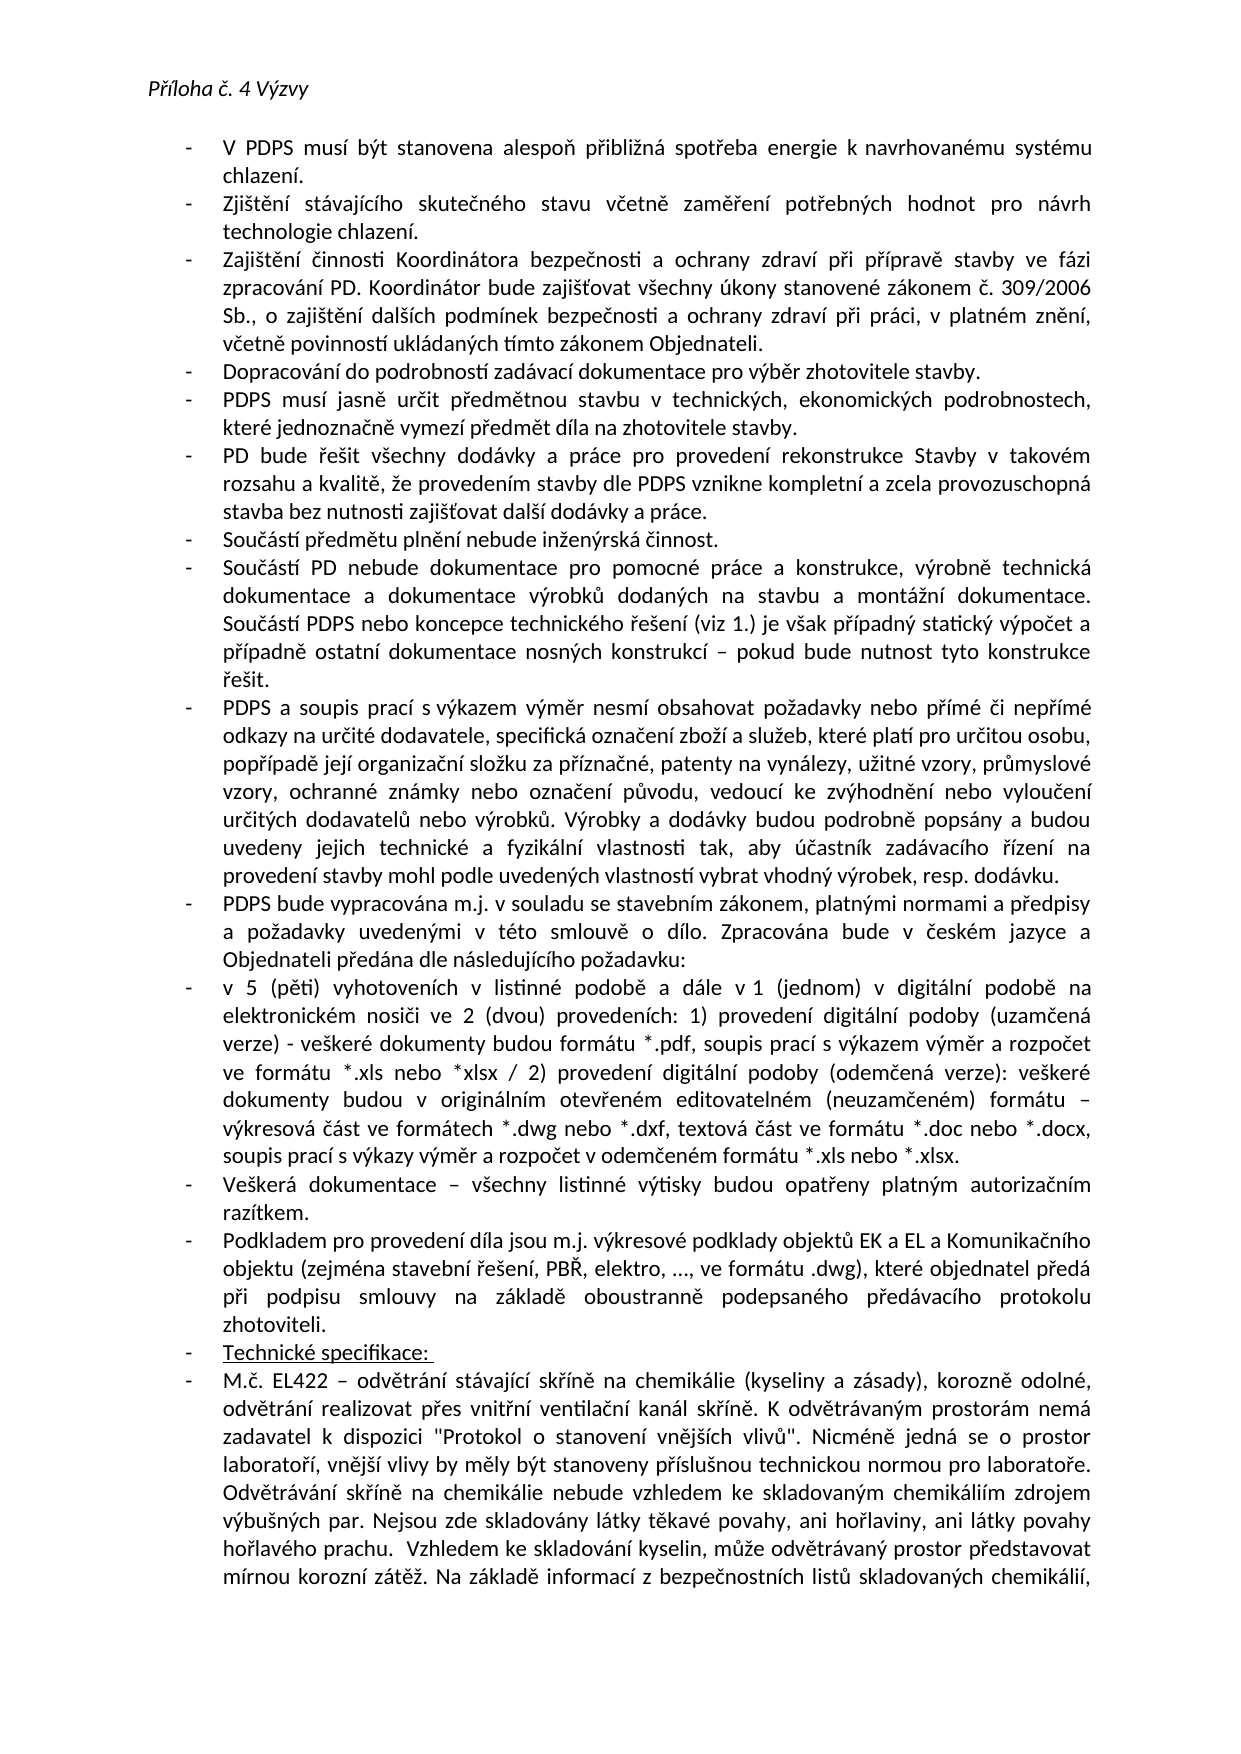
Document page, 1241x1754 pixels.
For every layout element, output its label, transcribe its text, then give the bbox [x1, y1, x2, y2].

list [185, 1366, 1093, 1590]
list Součástí PD nebude dokumentace pro pomocné práce a konstrukce, výrobně technická dokumentace a dokumentace výrobků dodaných na stavbu a montážní dokumentace. Součástí PDPS nebo koncepce technického řešení (viz 1.) je však případný statický výpočet a případně ostatní dokumentace nosných konstrukcí – pokud bude nutnost tyto konstrukce řešit. [185, 553, 1093, 693]
list Veškerá dokumentace – všechny listinné výtisky budou opatřeny platným autorizačním razítkem. [185, 1170, 1093, 1226]
list PDPS musí jasně určit předmětnou stavbu v technických, ekonomických podrobnostech, které jednoznačně vymezí předmět díla na zhotovitele stavby. [185, 385, 1093, 441]
list PD bude řešit všechny dodávky a práce pro provedení rekonstrukce Stavby v takovém rozsahu a kvalitě, že provedením stavby dle PDPS vznikne kompletní a zcela provozuschopná stavba bez nutnosti zajišťovat další dodávky a práce. [185, 441, 1093, 525]
list Součástí předmětu plnění nebude inženýrská činnost. [185, 525, 1093, 553]
list V PDPS musí být stanovena alespoň přibližná spotřeba energie k navrhovanému systému chlazení. [185, 133, 1093, 189]
list Zajištění činnosti Koordinátora bezpečnosti a ochrany zdraví při přípravě stavby ve fázi zpracování PD. Koordinátor bude zajišťovat všechny úkony stanovené zákonem č. 309/2006 Sb., o zajištění dalších podmínek bezpečnosti a ochrany zdraví při práci, v platném znění, včetně povinností ukládaných tímto zákonem Objednateli. [185, 245, 1093, 357]
list v 5 (pěti) vyhotoveních v listinné podobě a dále v 1 (jednom) v digitální podobě na elektronickém nosiči ve 2 (dvou) provedeních: 1) provedení digitální podoby (uzamčená verze) - veškeré dokumenty budou formátu *.pdf, soupis prací s výkazem výměr a rozpočet ve formátu *.xls nebo *xlsx / 2) provedení digitální podoby (odemčená verze): veškeré dokumenty budou v originálním otevřeném editovatelném (neuzamčeném) formátu – výkresová část ve formátech *.dwg nebo *.dxf, textová část ve formátu *.doc nebo *.docx, soupis prací s výkazy výměr a rozpočet v odemčeném formátu *.xls nebo *.xlsx. [185, 973, 1093, 1170]
list Zjištění stávajícího skutečného stavu včetně zaměření potřebných hodnot pro návrh technologie chlazení. [185, 189, 1093, 245]
list Podkladem pro provedení díla jsou m.j. výkresové podklady objektů EK a EL a Komunikačního objektu (zejména stavební řešení, PBŘ, elektro, …, ve formátu .dwg), které objednatel předá při podpisu smlouvy na základě oboustranně podepsaného předávacího protokolu zhotoviteli. [185, 1226, 1093, 1338]
list PDPS bude vypracována m.j. v souladu se stavebním zákonem, platnými normami a předpisy a požadavky uvedenými v této smlouvě o dílo. Zpracována bude v českém jazyce a Objednateli předána dle následujícího požadavku: [185, 889, 1093, 973]
list Technické specifikace: [185, 1338, 1093, 1366]
list Dopracování do podrobností zadávací dokumentace pro výběr zhotovitele stavby. [185, 357, 1093, 385]
list PDPS a soupis prací s výkazem výměr nesmí obsahovat požadavky nebo přímé či nepřímé odkazy na určité dodavatele, specifická označení zboží a služeb, které platí pro určitou osobu, popřípadě její organizační složku za příznačné, patenty na vynálezy, užitné vzory, průmyslové vzory, ochranné známky nebo označení původu, vedoucí ke zvýhodnění nebo vyloučení určitých dodavatelů nebo výrobků. Výrobky a dodávky budou podrobně popsány a budou uvedeny jejich technické a fyzikální vlastnosti tak, aby účastník zadávacího řízení na provedení stavby mohl podle uvedených vlastností vybrat vhodný výrobek, resp. dodávku. [185, 693, 1093, 889]
